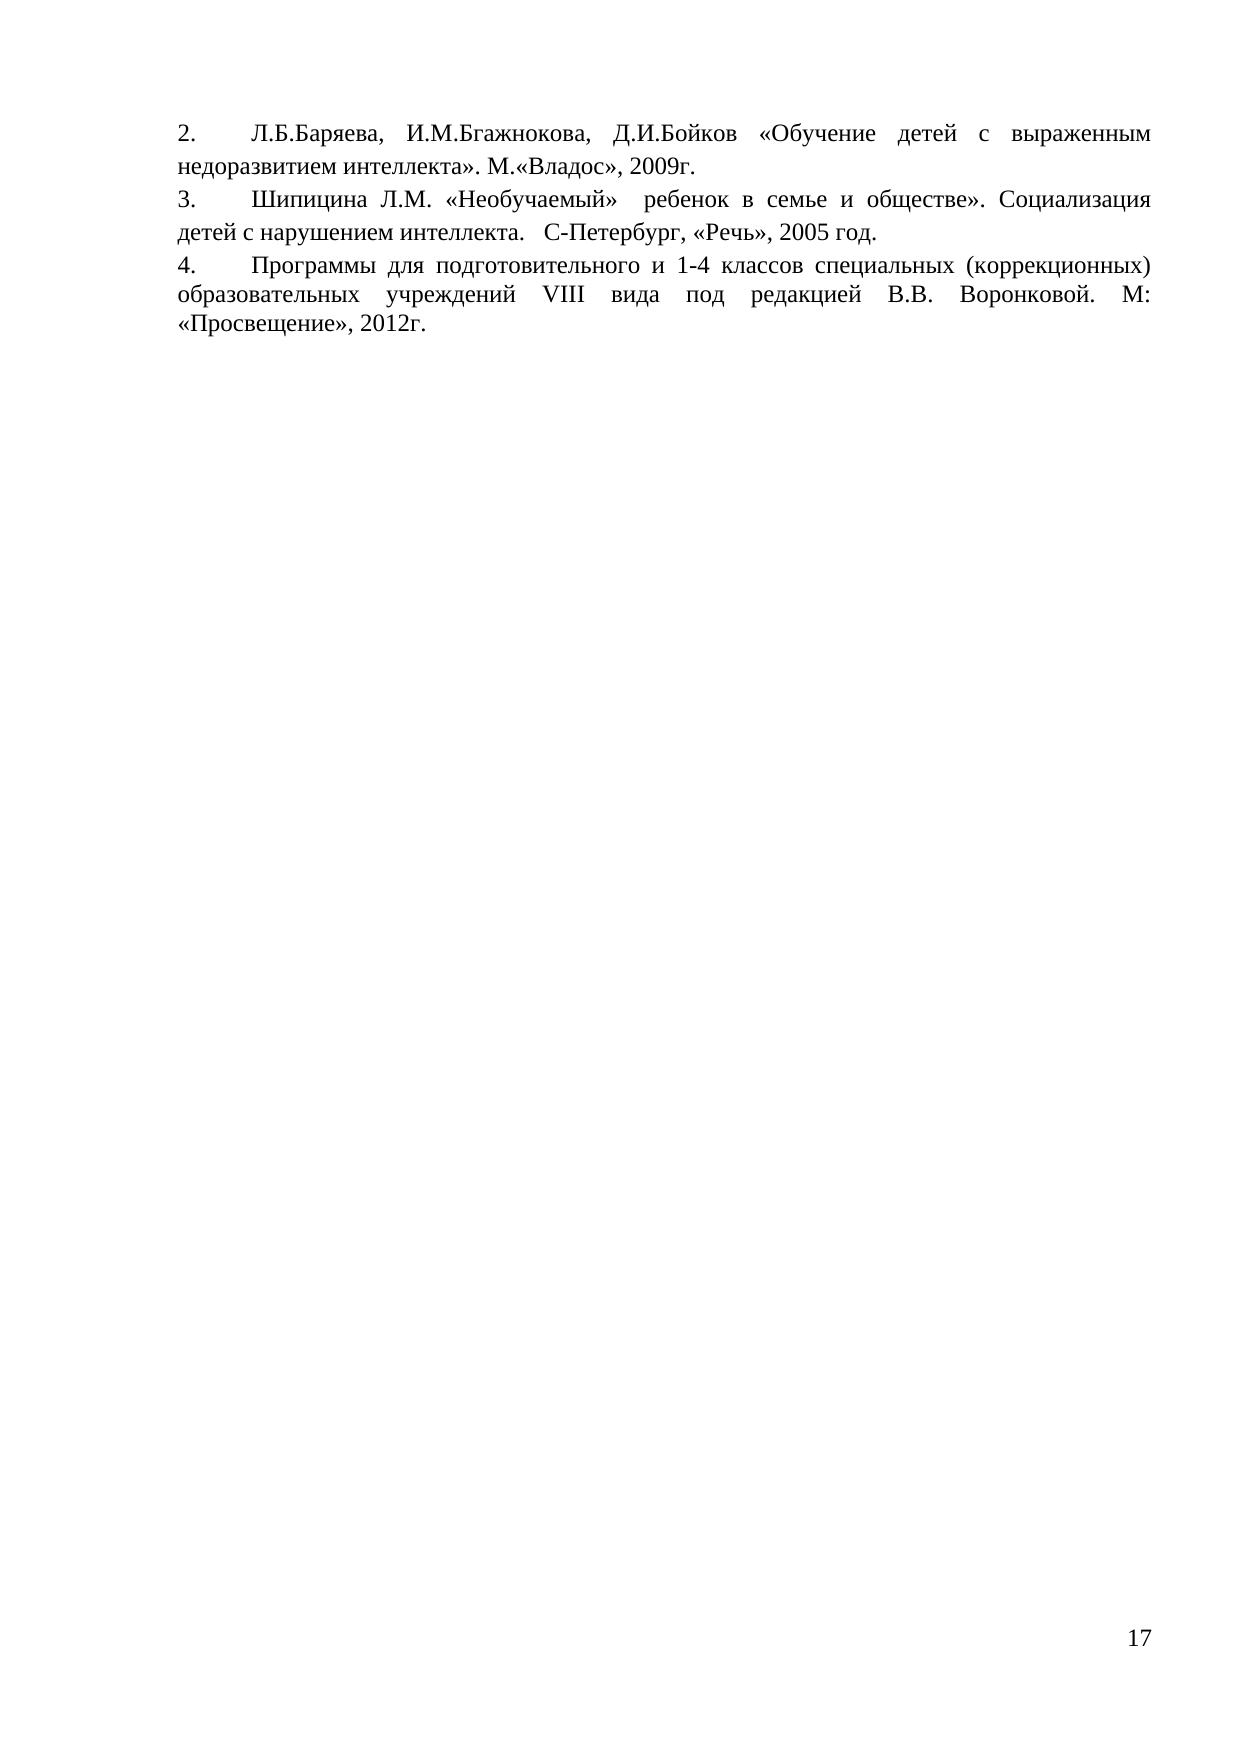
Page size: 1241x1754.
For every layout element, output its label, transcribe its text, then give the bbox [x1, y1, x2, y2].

list Л.Б.Баряева, И.М.Бгажнокова, Д.И.Бойков «Обучение детей с выраженным недоразвитием интеллекта». М.«Владос», 2009г. [177, 118, 1152, 180]
list Шипицина Л.М. «Необучаемый» ребенок в семье и обществе». Социализация детей с нарушением интеллекта. С-Петербург, «Речь», 2005 год. [177, 184, 1152, 246]
list Программы для подготовительного и 1-4 классов специальных (коррекционных) образовательных учреждений VIII вида под редакцией В.В. Воронковой. М: «Просвещение», 2012г. [177, 250, 1152, 336]
